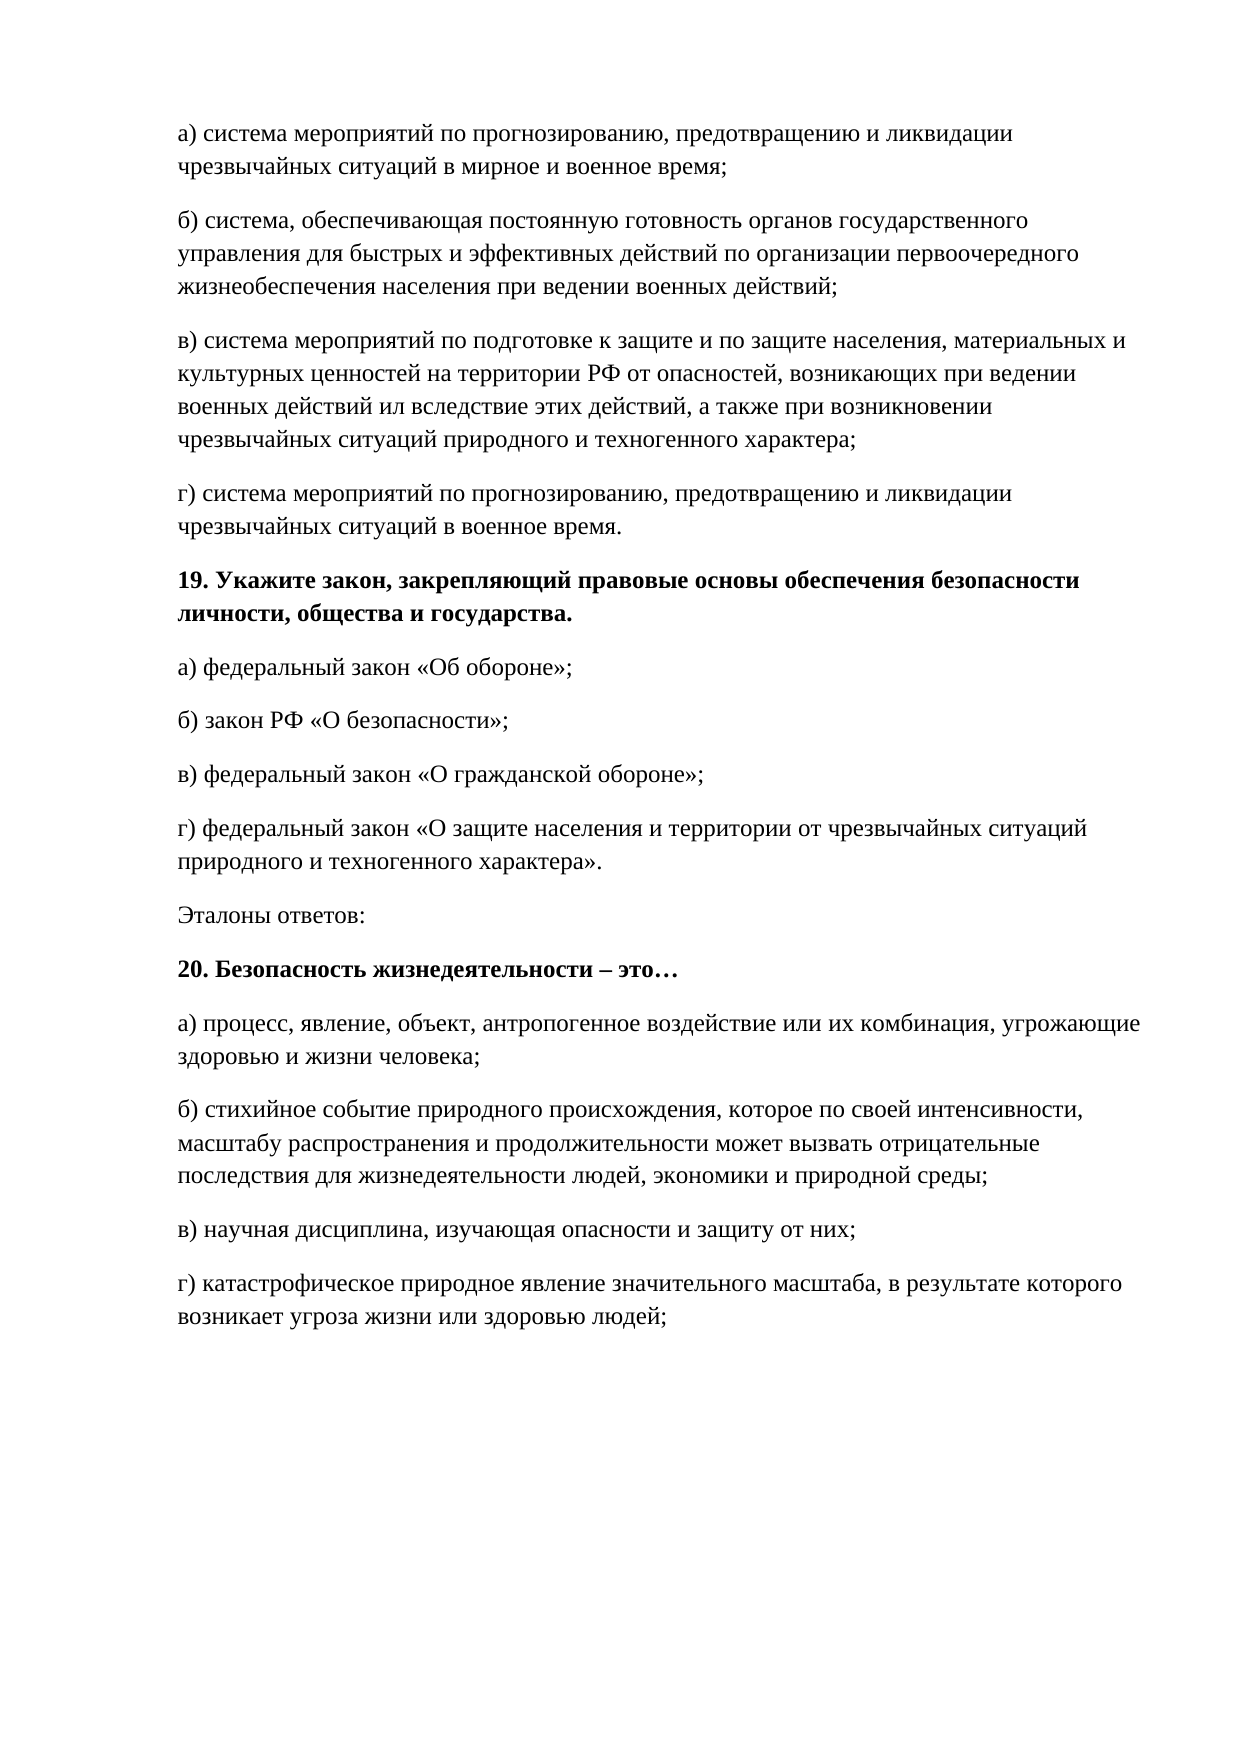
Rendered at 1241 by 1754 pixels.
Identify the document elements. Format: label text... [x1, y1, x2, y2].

text в) научная дисциплина, изучающая опасности и защиту от них; [177, 1214, 1152, 1243]
text б) система, обеспечивающая постоянную готовность органов государственного управления для быстрых и эффективных действий по организации первоочередного жизнеобеспечения населения при ведении военных действий; [177, 205, 1152, 300]
text г) система мероприятий по прогнозированию, предотвращению и ликвидации чрезвычайных ситуаций в военное время. [177, 478, 1152, 539]
text г) федеральный закон «О защите населения и территории от чрезвычайных ситуаций природного и техногенного характера». [177, 813, 1152, 875]
text в) система мероприятий по подготовке к защите и по защите населения, материальных и культурных ценностей на территории РФ от опасностей, возникающих при ведении военных действий ил вследствие этих действий, а также при возникновении чрезвычайных ситуаций природного и техногенного характера; [177, 325, 1152, 453]
text в) федеральный закон «О гражданской обороне»; [177, 759, 1152, 788]
text а) система мероприятий по прогнозированию, предотвращению и ликвидации чрезвычайных ситуаций в мирное и военное время; [177, 118, 1152, 180]
text 20. Безопасность жизнедеятельности – это… [177, 954, 1152, 983]
text а) федеральный закон «Об обороне»; [177, 652, 1152, 680]
text 19. Укажите закон, закрепляющий правовые основы обеспечения безопасности личности, общества и государства. [177, 565, 1152, 626]
text б) стихийное событие природного происхождения, которое по своей интенсивности, масштабу распространения и продолжительности может вызвать отрицательные последствия для жизнедеятельности людей, экономики и природной среды; [177, 1094, 1152, 1189]
text а) процесс, явление, объект, антропогенное воздействие или их комбинация, угрожающие здоровью и жизни человека; [177, 1008, 1152, 1069]
text Эталоны ответов: [177, 900, 1152, 929]
text г) катастрофическое природное явление значительного масштаба, в результате которого возникает угроза жизни или здоровью людей; [177, 1268, 1152, 1330]
text б) закон РФ «О безопасности»; [177, 705, 1152, 734]
